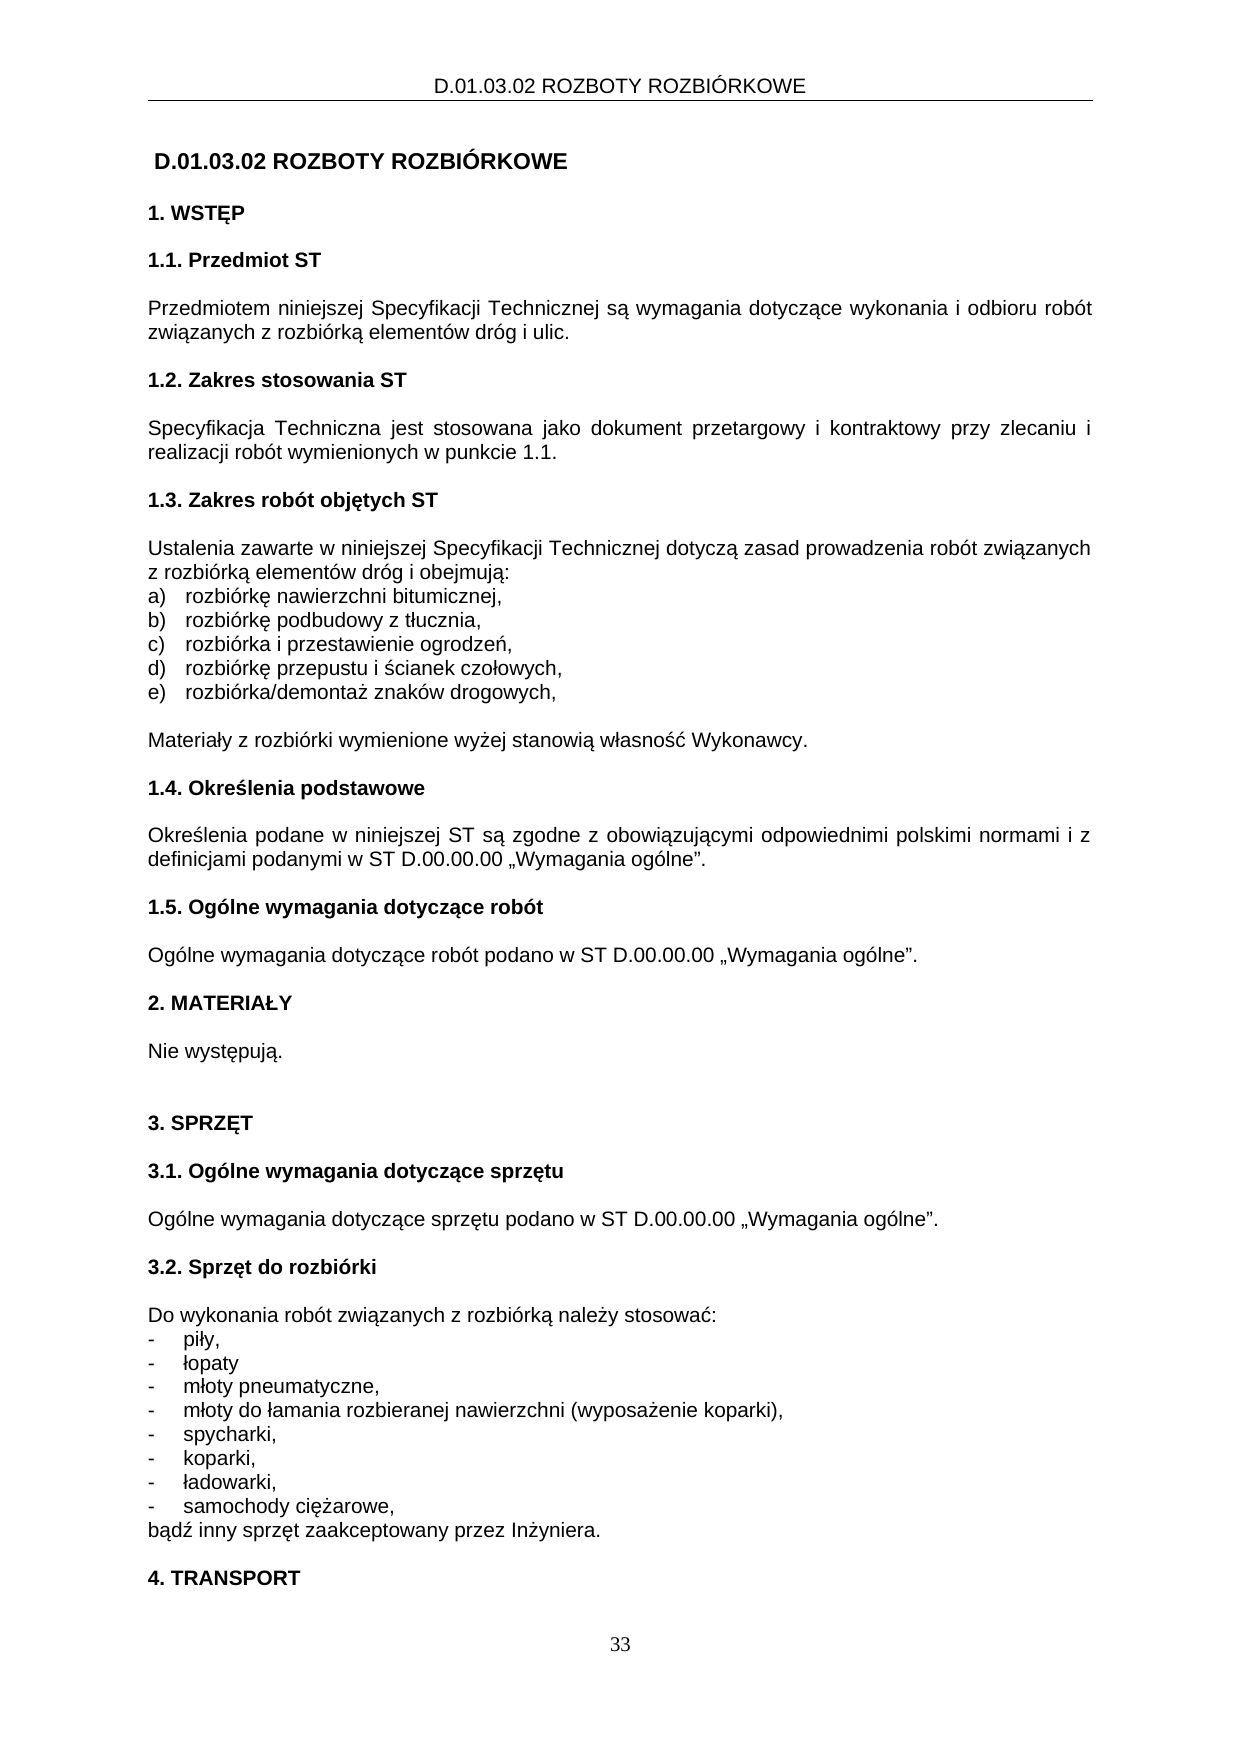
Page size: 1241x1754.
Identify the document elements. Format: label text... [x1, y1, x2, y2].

list młoty pneumatyczne, [148, 1374, 1093, 1398]
list koparki, [148, 1446, 1093, 1470]
text Ogólne wymagania dotyczące sprzętu podano w ST D.00.00.00 „Wymagania ogólne”. [148, 1207, 1093, 1231]
text 1.5. Ogólne wymagania dotyczące robót [148, 895, 1093, 919]
text Ustalenia zawarte w niniejszej Specyfikacji Technicznej dotyczą zasad prowadzenia robót związanych z rozbiórką elementów dróg i obejmują: [148, 536, 1093, 584]
list rozbiórkę przepustu i ścianek czołowych, [148, 656, 1093, 679]
text 1.3. Zakres robót objętych ST [148, 488, 1093, 512]
list rozbiórka i przestawienie ogrodzeń, [148, 632, 1093, 656]
text D.01.03.02 ROZBOTY ROZBIÓRKOWE [148, 148, 1093, 174]
text Specyfikacja Techniczna jest stosowana jako dokument przetargowy i kontraktowy przy zlecaniu i realizacji robót wymienionych w punkcie 1.1. [148, 416, 1093, 464]
text 3.1. Ogólne wymagania dotyczące sprzętu [148, 1159, 1093, 1183]
text Nie występują. [148, 1039, 1093, 1063]
text 1. WSTĘP [148, 200, 1093, 224]
text 2. MATERIAŁY [148, 991, 1093, 1015]
list piły, [148, 1326, 1093, 1350]
text Przedmiotem niniejszej Specyfikacji Technicznej są wymagania dotyczące wykonania i odbioru robót związanych z rozbiórką elementów dróg i ulic. [148, 296, 1093, 344]
list samochody ciężarowe, [148, 1494, 1093, 1518]
list rozbiórka/demontaż znaków drogowych, [148, 679, 1093, 703]
text 3.2. Sprzęt do rozbiórki [148, 1254, 1093, 1278]
text 1.2. Zakres stosowania ST [148, 368, 1093, 392]
text Materiały z rozbiórki wymienione wyżej stanowią własność Wykonawcy. [148, 727, 1093, 751]
list młoty do łamania rozbieranej nawierzchni (wyposażenie koparki), [148, 1398, 1093, 1422]
text 1.4. Określenia podstawowe [148, 775, 1093, 799]
list łopaty [148, 1350, 1093, 1374]
text 1.1. Przedmiot ST [148, 248, 1093, 272]
list spycharki, [148, 1422, 1093, 1446]
text Do wykonania robót związanych z rozbiórką należy stosować: [148, 1302, 1093, 1326]
text bądź inny sprzęt zaakceptowany przez Inżyniera. [148, 1518, 1093, 1542]
text 4. TRANSPORT [148, 1566, 1093, 1590]
text Ogólne wymagania dotyczące robót podano w ST D.00.00.00 „Wymagania ogólne”. [148, 943, 1093, 967]
list rozbiórkę nawierzchni bitumicznej, [148, 584, 1093, 608]
list ładowarki, [148, 1470, 1093, 1494]
list rozbiórkę podbudowy z tłucznia, [148, 608, 1093, 632]
text 3. SPRZĘT [148, 1111, 1093, 1135]
text Określenia podane w niniejszej ST są zgodne z obowiązującymi odpowiednimi polskimi normami i z definicjami podanymi w ST D.00.00.00 „Wymagania ogólne”. [148, 823, 1093, 871]
